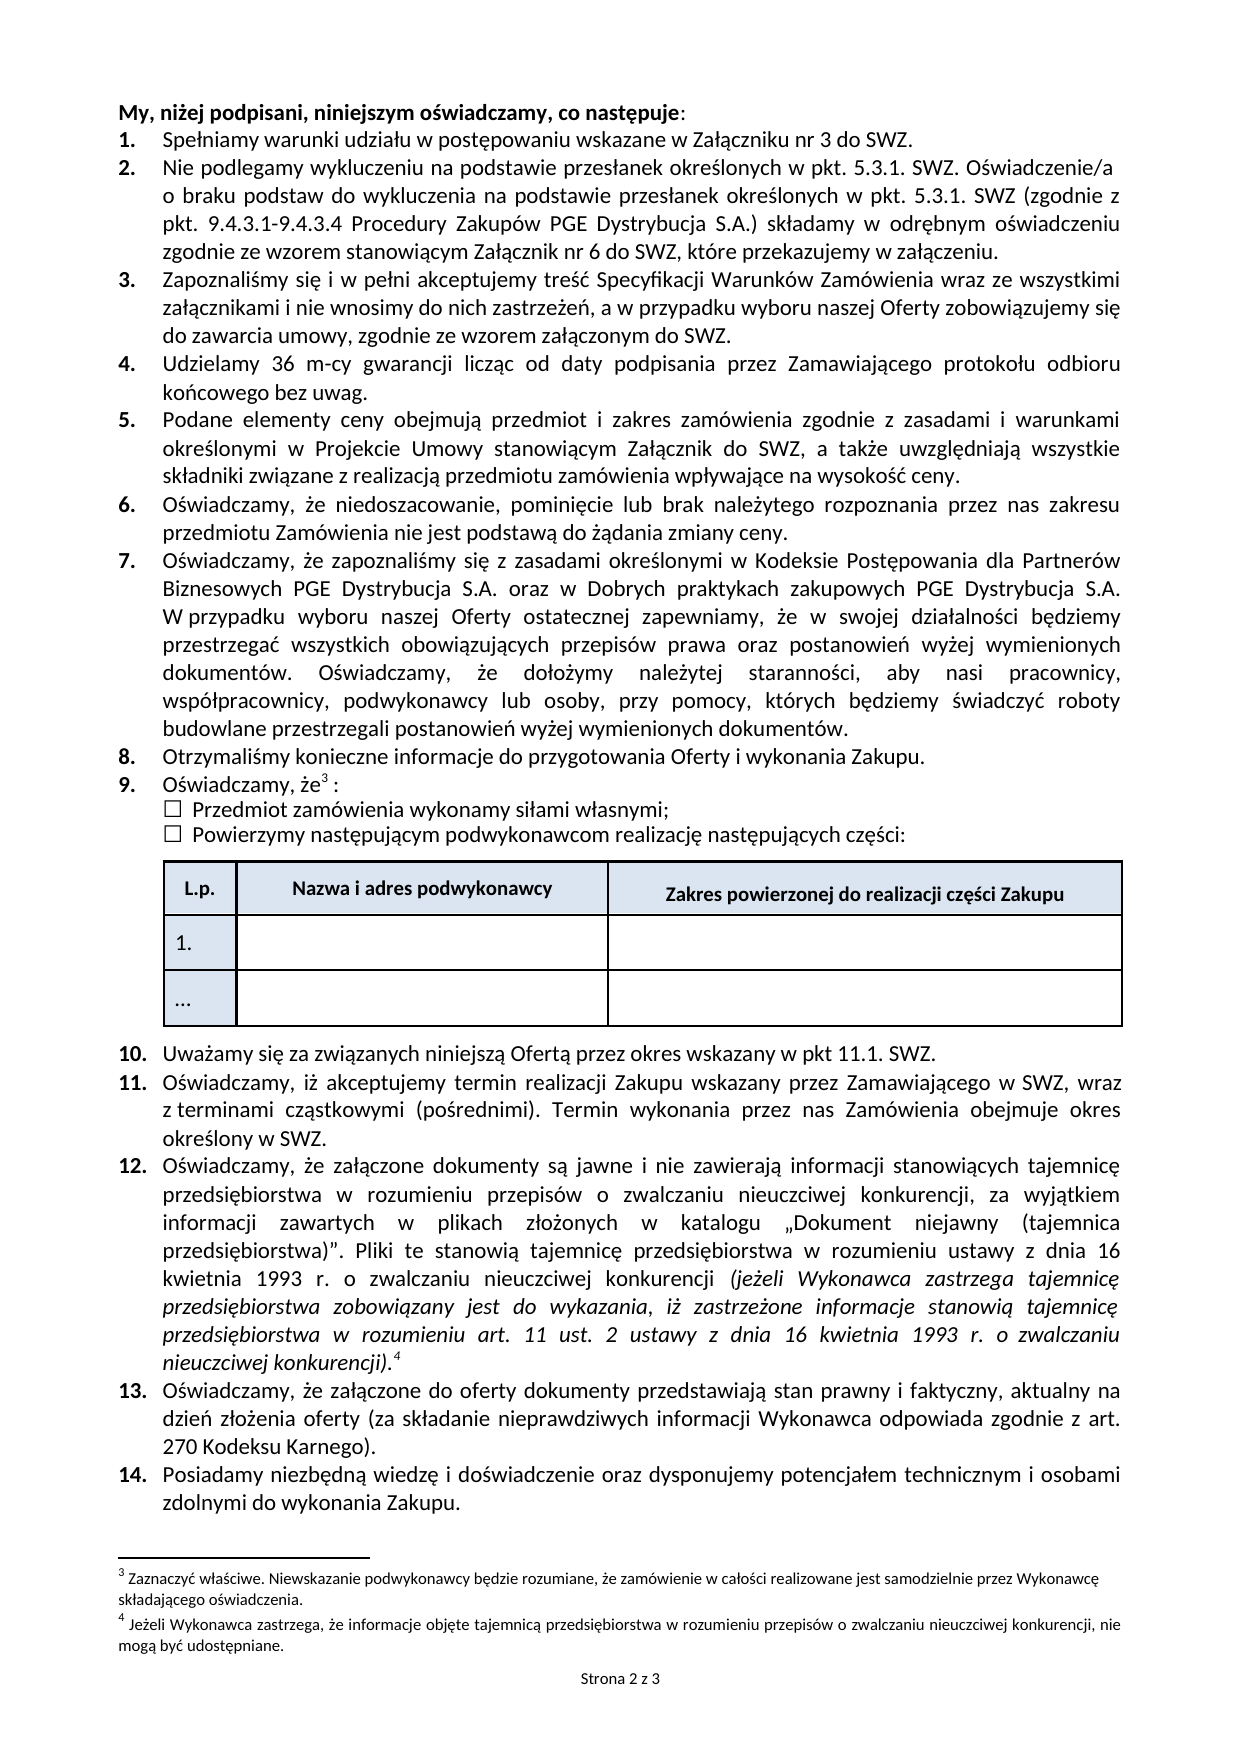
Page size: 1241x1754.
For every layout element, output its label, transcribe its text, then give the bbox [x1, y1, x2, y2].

list Oświadczamy, że załączone do oferty dokumenty przedstawiają stan prawny i faktyczny, aktualny na dzień złożenia oferty (za składanie nieprawdziwych informacji Wykonawca odpowiada zgodnie z art. 270 Kodeksu Karnego). [118, 1376, 1122, 1460]
list Oświadczamy, że załączone dokumenty są jawne i nie zawierają informacji stanowiących tajemnicę przedsiębiorstwa w rozumieniu przepisów o zwalczaniu nieuczciwej konkurencji, za wyjątkiem informacji zawartych w plikach złożonych w katalogu „Dokument niejawny (tajemnica przedsiębiorstwa)”. Pliki te stanowią tajemnicę przedsiębiorstwa w rozumieniu ustawy z dnia 16 kwietnia 1993 r. o zwalczaniu nieuczciwej konkurencji (jeżeli Wykonawca zastrzega tajemnicę przedsiębiorstwa zobowiązany jest do wykazania, iż zastrzeżone informacje stanowią tajemnicę przedsiębiorstwa w rozumieniu art. 11 ust. 2 ustawy z dnia 16 kwietnia 1993 r. o zwalczaniu nieuczciwej konkurencji). [118, 1152, 1122, 1376]
table_header Nazwa i adres podwykonawcy [238, 863, 607, 913]
table_cell [609, 916, 1121, 969]
text Powierzymy następującym podwykonawcom realizację następujących części: [162, 823, 1152, 848]
list Oświadczamy, że niedoszacowanie, pominięcie lub brak należytego rozpoznania przez nas zakresu przedmiotu Zamówienia nie jest podstawą do żądania zmiany ceny. [118, 490, 1122, 546]
list Oświadczamy, że : [118, 770, 1152, 798]
table_cell … [165, 971, 235, 1025]
table_cell 1. [165, 916, 235, 969]
table_header Zakres powierzonej do realizacji części Zakupu [609, 863, 1121, 913]
list Oświadczamy, że zapoznaliśmy się z zasadami określonymi w Kodeksie Postępowania dla Partnerów Biznesowych PGE Dystrybucja S.A. oraz w Dobrych praktykach zakupowych PGE Dystrybucja S.A. W przypadku wyboru naszej Oferty ostatecznej zapewniamy, że w swojej działalności będziemy przestrzegać wszystkich obowiązujących przepisów prawa oraz postanowień wyżej wymienionych dokumentów. Oświadczamy, że dołożymy należytej staranności, aby nasi pracownicy, współpracownicy, podwykonawcy lub osoby, przy pomocy, których będziemy świadczyć roboty budowlane przestrzegali postanowień wyżej wymienionych dokumentów. [118, 546, 1122, 742]
table_cell [609, 971, 1121, 1025]
table_cell [238, 916, 607, 969]
text Przedmiot zamówienia wykonamy siłami własnymi; [162, 798, 1152, 823]
list Uważamy się za związanych niniejszą Ofertą przez okres wskazany w pkt 11.1. SWZ. [118, 1039, 1122, 1068]
list Podane elementy ceny obejmują przedmiot i zakres zamówienia zgodnie z zasadami i warunkami określonymi w Projekcie Umowy stanowiącym Załącznik do SWZ, a także uwzględniają wszystkie składniki związane z realizacją przedmiotu zamówienia wpływające na wysokość ceny. [118, 406, 1122, 490]
text My, niżej podpisani, niniejszym oświadczamy, co następuje: [118, 100, 1122, 125]
list Zapoznaliśmy się i w pełni akceptujemy treść Specyfikacji Warunków Zamówienia wraz ze wszystkimi załącznikami i nie wnosimy do nich zastrzeżeń, a w przypadku wyboru naszej Oferty zobowiązujemy się do zawarcia umowy, zgodnie ze wzorem załączonym do SWZ. [118, 266, 1122, 349]
list Otrzymaliśmy konieczne informacje do przygotowania Oferty i wykonania Zakupu. [118, 742, 1152, 770]
list Udzielamy 36 m-cy gwarancji licząc od daty podpisania przez Zamawiającego protokołu odbioru końcowego bez uwag. [118, 349, 1122, 406]
table_cell [238, 971, 607, 1025]
list Spełniamy warunki udziału w postępowaniu wskazane w Załączniku nr 3 do SWZ. [118, 125, 1122, 153]
table_header L.p. [165, 863, 235, 913]
list Nie podlegamy wykluczeniu na podstawie przesłanek określonych w pkt. 5.3.1. SWZ. Oświadczenie/a o braku podstaw do wykluczenia na podstawie przesłanek określonych w pkt. 5.3.1. SWZ (zgodnie z pkt. 9.4.3.1-9.4.3.4 Procedury Zakupów PGE Dystrybucja S.A.) składamy w odrębnym oświadczeniu zgodnie ze wzorem stanowiącym Załącznik nr 6 do SWZ, które przekazujemy w załączeniu. [118, 153, 1122, 266]
list Oświadczamy, iż akceptujemy termin realizacji Zakupu wskazany przez Zamawiającego w SWZ, wraz z terminami cząstkowymi (pośrednimi). Termin wykonania przez nas Zamówienia obejmuje okres określony w SWZ. [118, 1068, 1122, 1152]
list Posiadamy niezbędną wiedzę i doświadczenie oraz dysponujemy potencjałem technicznym i osobami zdolnymi do wykonania Zakupu. [118, 1460, 1122, 1516]
